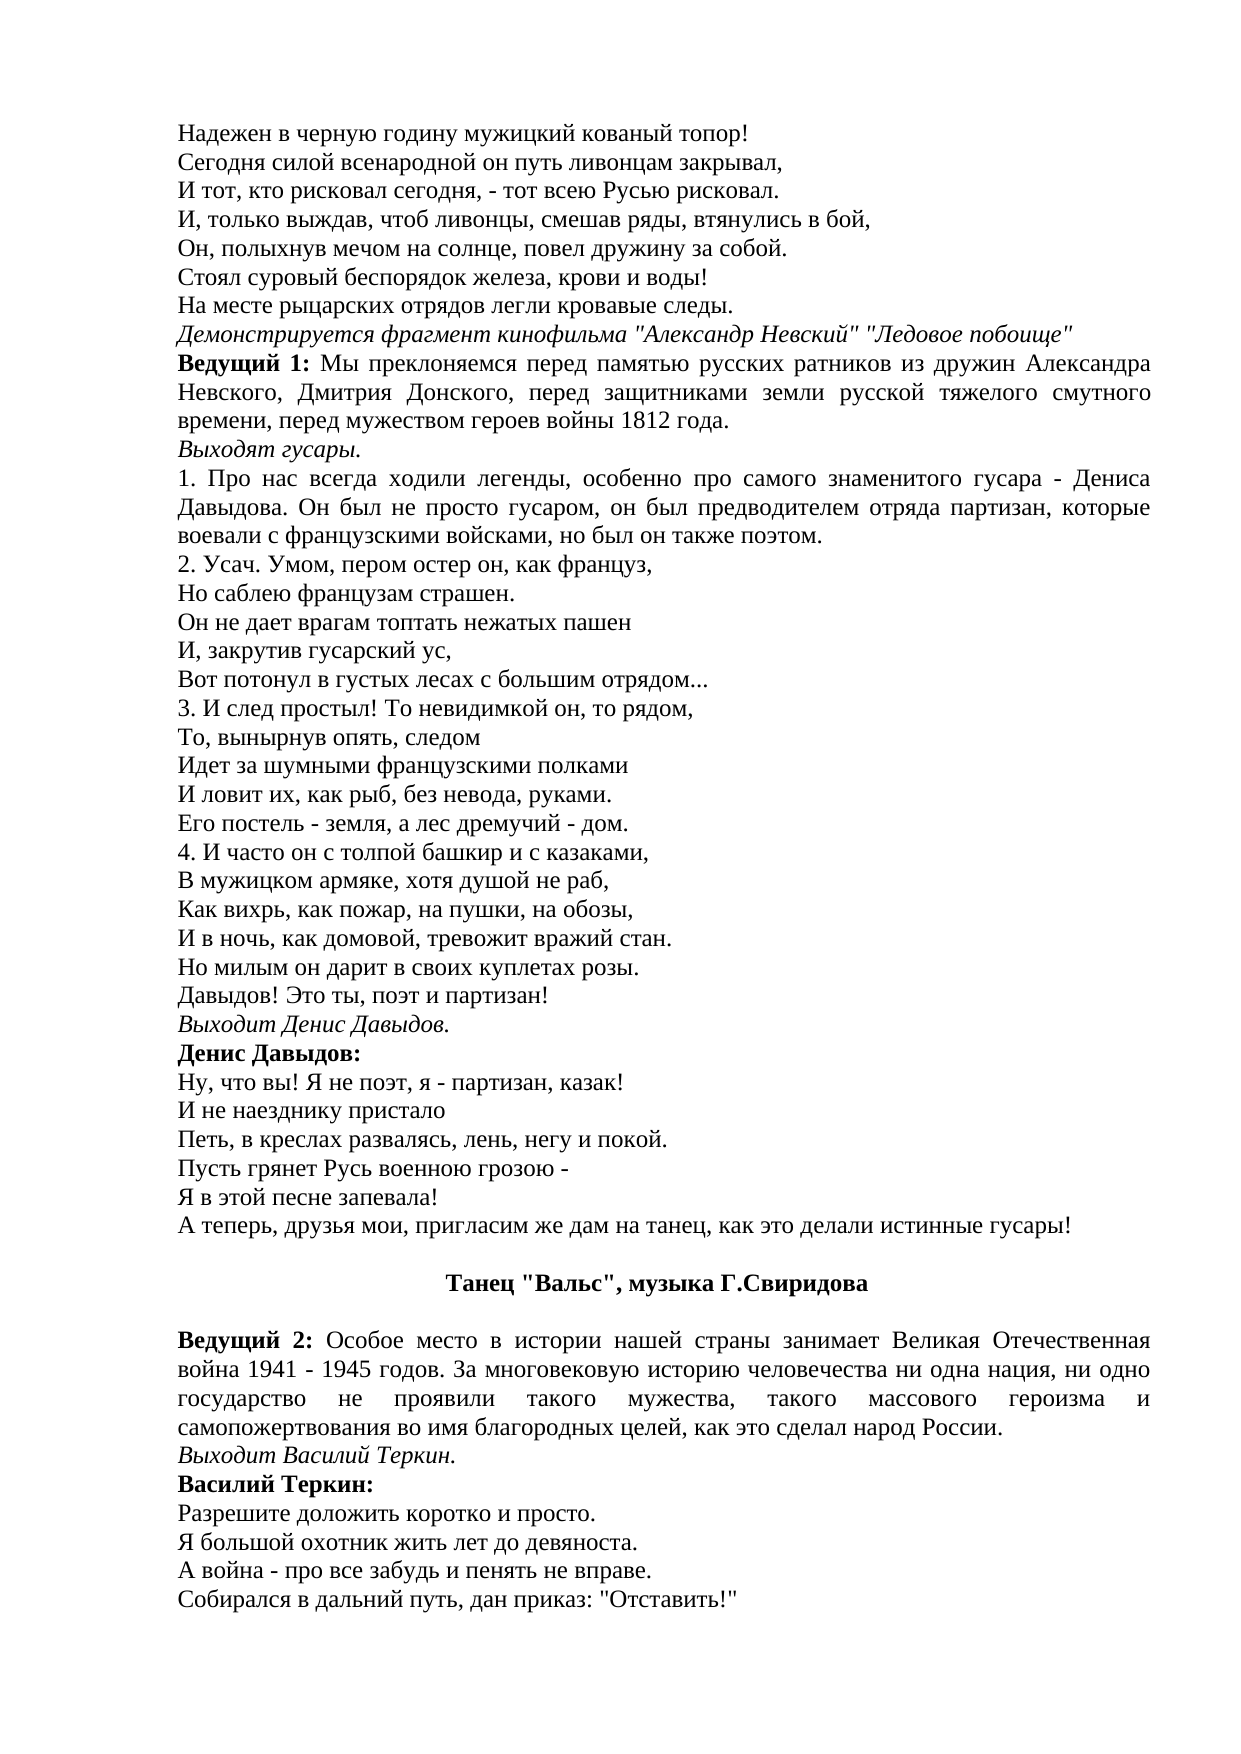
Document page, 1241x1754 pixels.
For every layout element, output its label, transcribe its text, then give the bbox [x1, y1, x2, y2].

text Как вихрь, как пожар, на пушки, на обозы, [177, 894, 1152, 923]
text А война - про все забудь и пенять не вправе. [177, 1556, 1152, 1584]
text И не наезднику пристало [177, 1096, 1152, 1124]
text Вот потонул в густых лесах с большим отрядом... [177, 664, 1152, 693]
text На месте рыцарских отрядов легли кровавые следы. [177, 291, 1152, 319]
text В мужицком армяке, хотя душой не раб, [177, 866, 1152, 894]
text Выходит Василий Теркин. [177, 1441, 1152, 1469]
text Я в этой песне запевала! [177, 1182, 1152, 1211]
text Сегодня силой всенародной он путь ливонцам закрывал, [177, 147, 1152, 176]
text И, только выждав, чтоб ливонцы, смешав ряды, втянулись в бой, [177, 204, 1152, 233]
text И в ночь, как домовой, тревожит вражий стан. [177, 923, 1152, 952]
text Танец "Вальс", музыка Г.Свиридова [177, 1268, 1152, 1297]
text Демонстрируется фрагмент кинофильма "Александр Невский" "Ледовое побоище" [177, 319, 1152, 348]
text Выходит Денис Давыдов. [177, 1009, 1152, 1038]
text Давыдов! Это ты, поэт и партизан! [177, 981, 1152, 1009]
text Но милым он дарит в своих куплетах розы. [177, 952, 1152, 981]
text Василий Теркин: [177, 1469, 1152, 1498]
text Он не дает врагам топтать нежатых пашен [177, 607, 1152, 636]
text Надежен в черную годину мужицкий кованый топор! [177, 118, 1152, 147]
text Ведущий 1: Мы преклоняемся перед памятью русских ратников из дружин Александра Невского, Дмитрия Донского, перед защитниками земли русской тяжелого смутного времени, перед мужеством героев войны 1812 года. [177, 348, 1152, 434]
text И тот, кто рисковал сегодня, - тот всею Русью рисковал. [177, 176, 1152, 204]
text Его постель - земля, а лес дремучий - дом. [177, 808, 1152, 837]
text Стоял суровый беспорядок железа, крови и воды! [177, 262, 1152, 291]
text Выходят гусары. [177, 434, 1152, 463]
text Пусть грянет Русь военною грозою - [177, 1153, 1152, 1182]
text Петь, в креслах развалясь, лень, негу и покой. [177, 1124, 1152, 1153]
text Но саблею французам страшен. [177, 578, 1152, 607]
text 4. И часто он с толпой башкир и с казаками, [177, 837, 1152, 866]
text Идет за шумными французскими полками [177, 751, 1152, 779]
text Ну, что вы! Я не поэт, я - партизан, казак! [177, 1067, 1152, 1096]
text Я большой охотник жить лет до девяноста. [177, 1527, 1152, 1556]
text 3. И след простыл! То невидимкой он, то рядом, [177, 693, 1152, 722]
text Разрешите доложить коротко и просто. [177, 1498, 1152, 1527]
text Собирался в дальний путь, дан приказ: "Отставить!" [177, 1584, 1152, 1613]
text И ловит их, как рыб, без невода, руками. [177, 779, 1152, 808]
text Ведущий 2: Особое место в истории нашей страны занимает Великая Отечественная война 1941 - 1945 годов. За многовековую историю человечества ни одна нация, ни одно государство не проявили такого мужества, такого массового героизма и самопожертвования во имя благородных целей, как это сделал народ России. [177, 1326, 1152, 1441]
text Денис Давыдов: [177, 1038, 1152, 1067]
text 1. Про нас всегда ходили легенды, особенно про самого знаменитого гусара - Дениса Давыдова. Он был не просто гусаром, он был предводителем отряда партизан, которые воевали с французскими войсками, но был он также поэтом. [177, 463, 1152, 549]
text И, закрутив гусарский ус, [177, 636, 1152, 664]
text То, вынырнув опять, следом [177, 722, 1152, 751]
text Он, полыхнув мечом на солнце, повел дружину за собой. [177, 233, 1152, 262]
text А теперь, друзья мои, пригласим же дам на танец, как это делали истинные гусары! [177, 1211, 1152, 1239]
text 2. Усач. Умом, пером остер он, как француз, [177, 549, 1152, 578]
